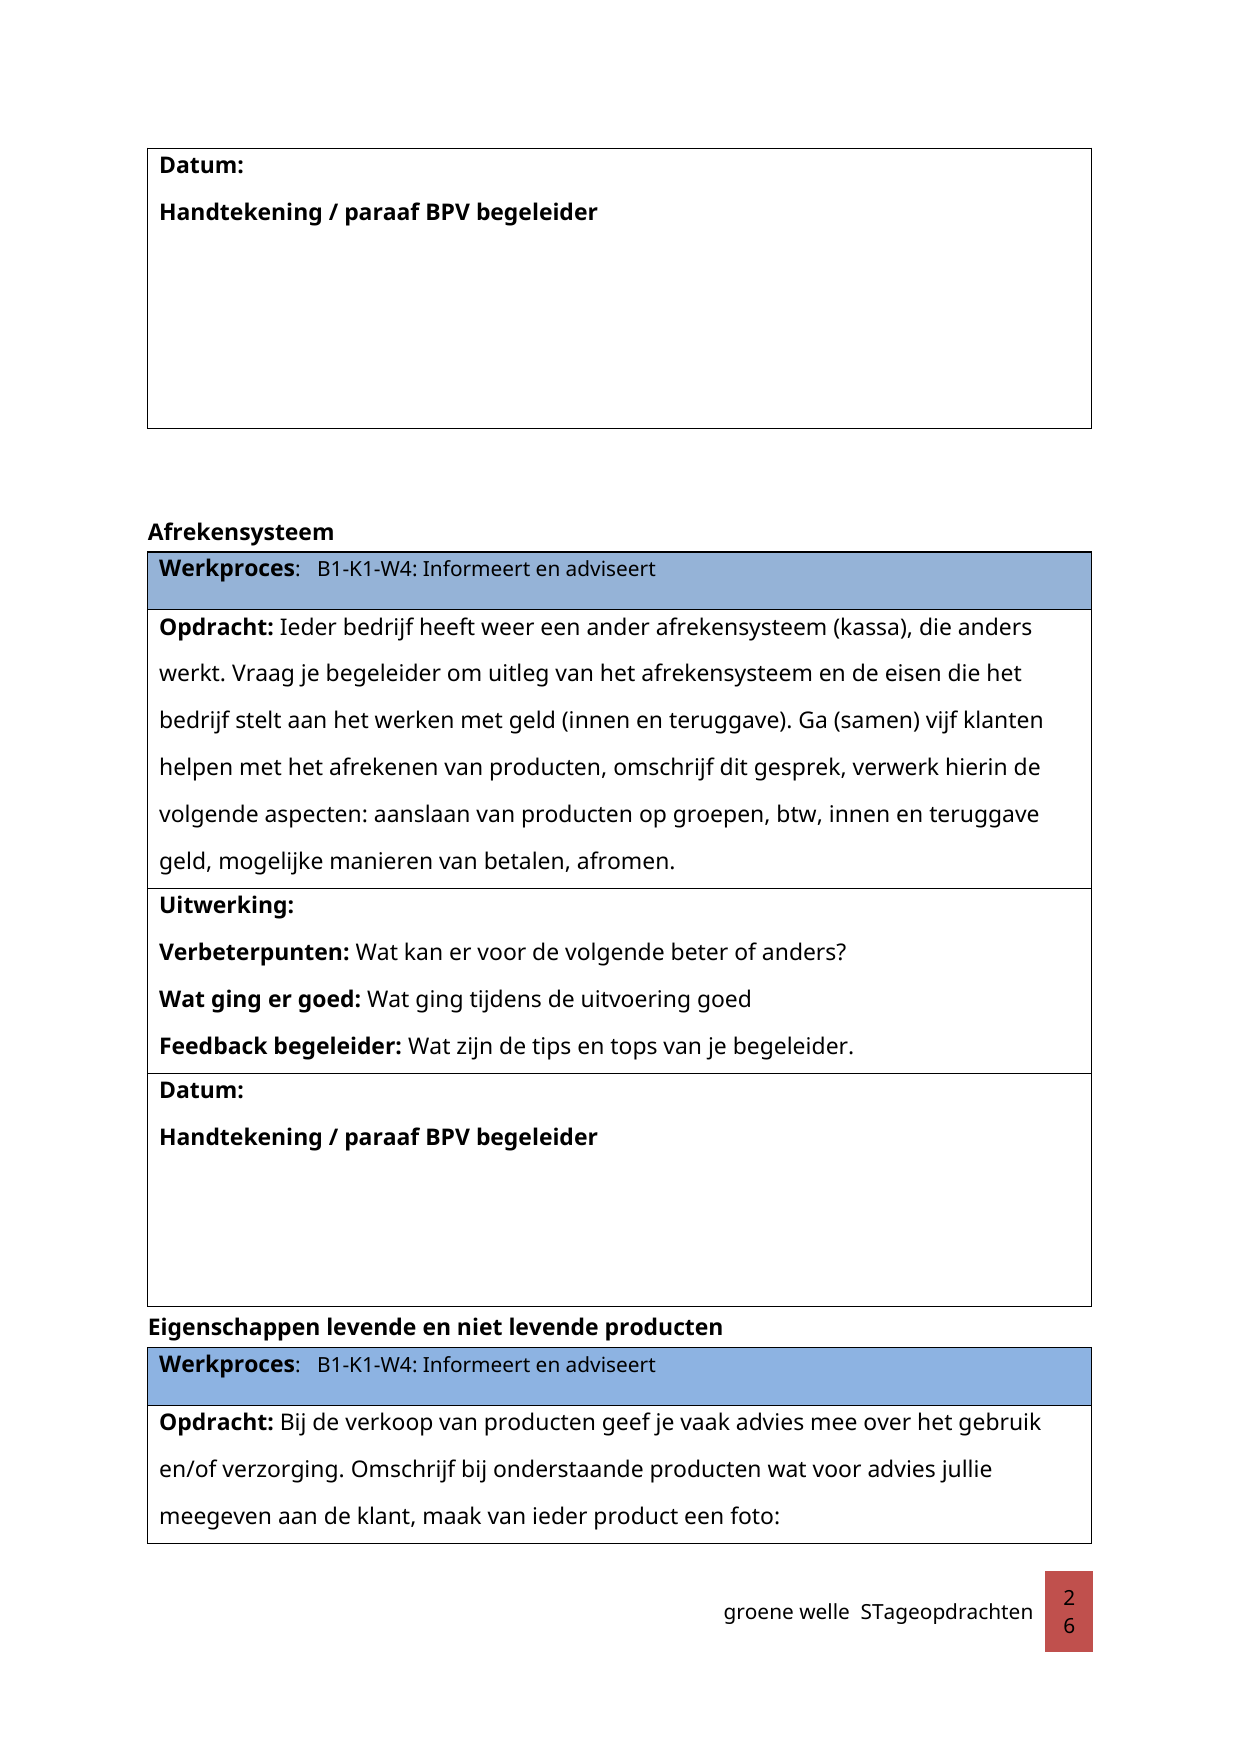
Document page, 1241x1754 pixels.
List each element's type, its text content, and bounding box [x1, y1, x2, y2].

subtitle Afrekensysteem [148, 515, 1093, 547]
table_header Werkproces: B1-K1-W4: Informeert en adviseert [148, 553, 1091, 609]
table_cell Datum: Handtekening / paraaf BPV begeleider [148, 149, 1091, 427]
subtitle Eigenschappen levende en niet levende producten [148, 1311, 1093, 1342]
table_cell Datum: Handtekening / paraaf BPV begeleider [148, 1074, 1091, 1306]
table_header Werkproces: B1-K1-W4: Informeert en adviseert [148, 1348, 1091, 1405]
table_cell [148, 1406, 1091, 1543]
table_cell Uitwerking: Verbeterpunten: Wat kan er voor de volgende beter of anders? Wat ging er goed: Wat ging tijdens de uitvoering goed Feedback begeleider: Wat zijn de tips en tops van je begeleider. [148, 889, 1091, 1073]
table_cell Opdracht: Ieder bedrijf heeft weer een ander afrekensysteem (kassa), die anders werkt. Vraag je begeleider om uitleg van het afrekensysteem en de eisen die het bedrijf stelt aan het werken met geld (innen en teruggave). Ga (samen) vijf klanten helpen met het afrekenen van producten, omschrijf dit gesprek, verwerk hierin de volgende aspecten: aanslaan van producten op groepen, btw, innen en teruggave geld, mogelijke manieren van betalen, afromen. [148, 610, 1091, 888]
